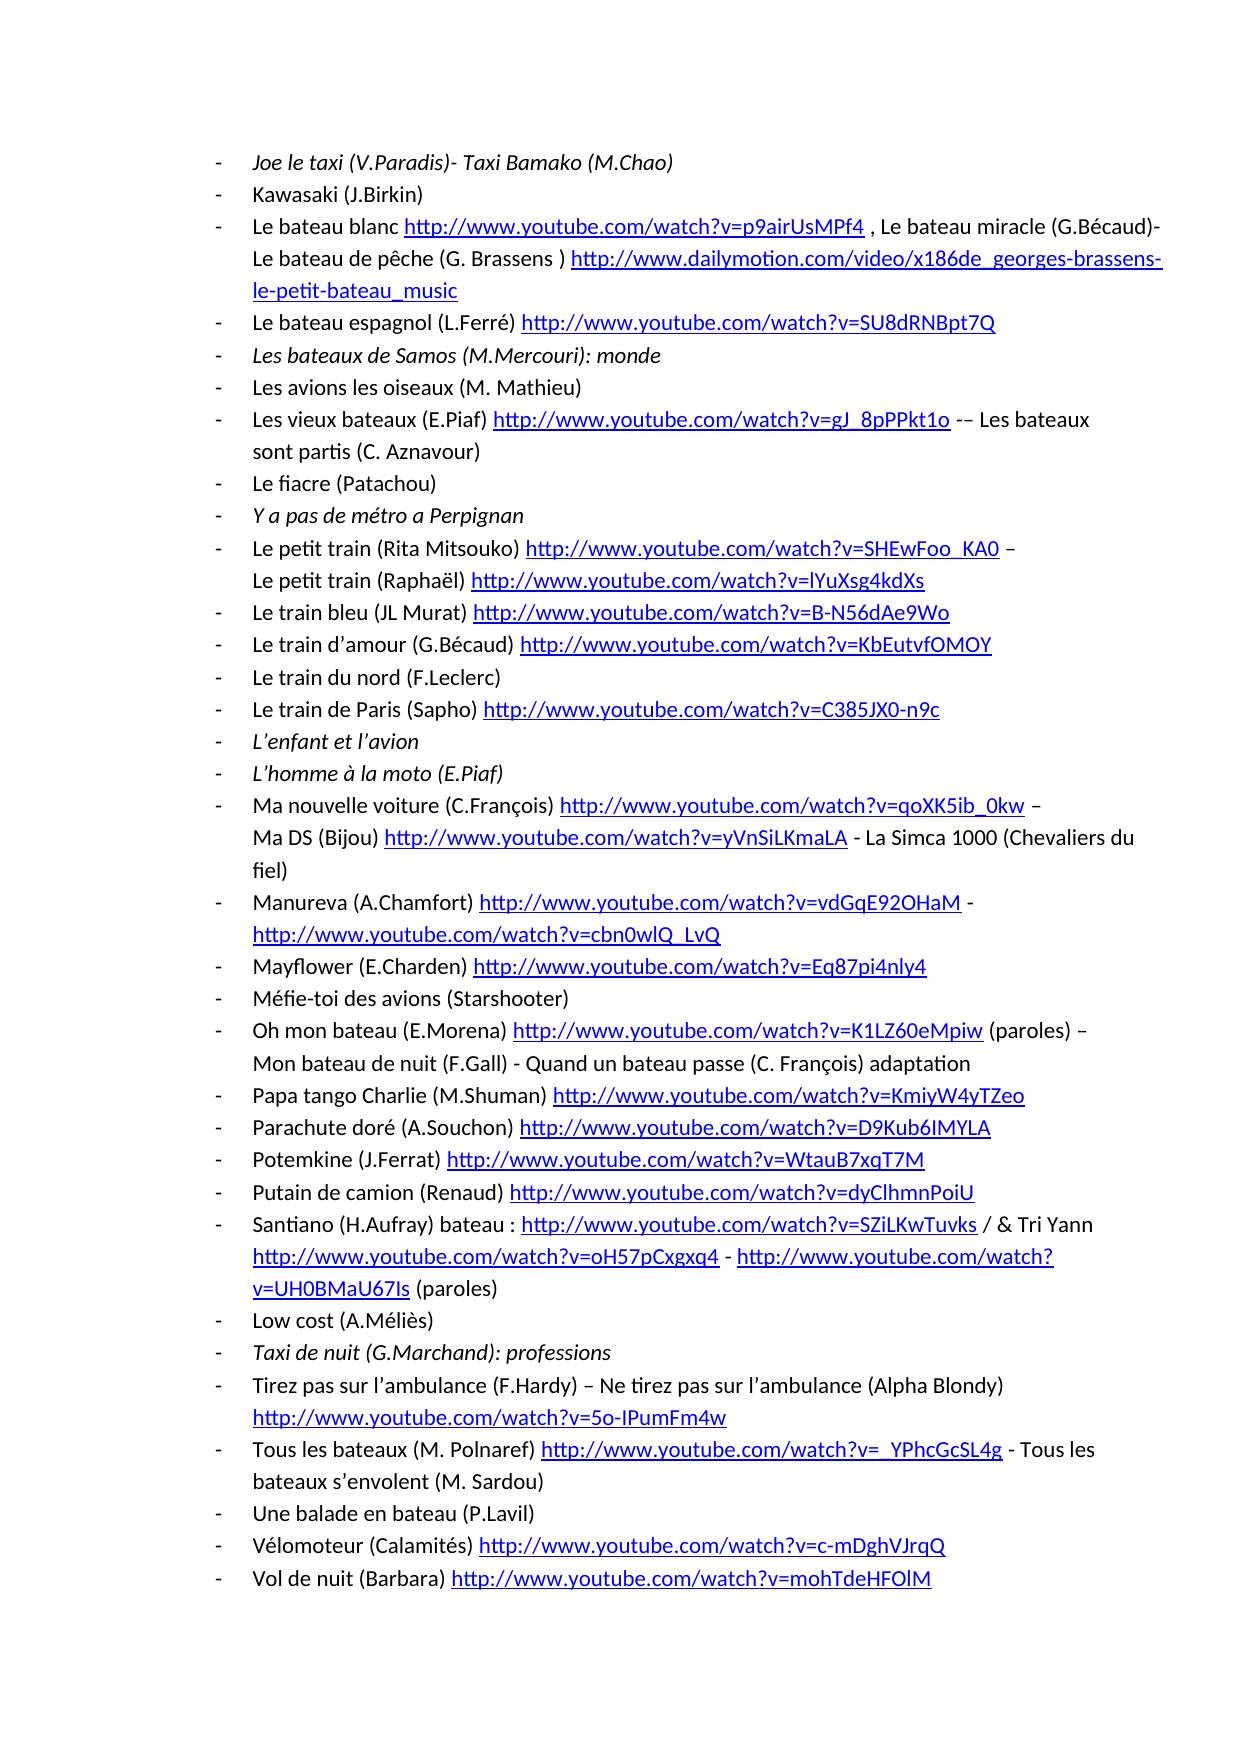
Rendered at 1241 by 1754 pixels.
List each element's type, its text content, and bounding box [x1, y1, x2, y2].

list Ma nouvelle voiture (C.François) http://www.youtube.com/watch?v=qoXK5ib_0kw – Ma DS (Bijou) http://www.youtube.com/watch?v=yVnSiLKmaLA - La Simca 1000 (Chevaliers du fiel) [215, 791, 1167, 884]
list Le train du nord (F.Leclerc) [215, 663, 1107, 691]
list Le bateau espagnol (L.Ferré) http://www.youtube.com/watch?v=SU8dRNBpt7Q [215, 308, 1107, 337]
list Joe le taxi (V.Paradis)- Taxi Bamako (M.Chao) [215, 148, 1107, 176]
list Potemkine (J.Ferrat) http://www.youtube.com/watch?v=WtauB7xqT7M [215, 1145, 1107, 1173]
list Santiano (H.Aufray) bateau : http://www.youtube.com/watch?v=SZiLKwTuvks / & Tri Yann http://www.youtube.com/watch?v=oH57pCxgxq4 - http://www.youtube.com/watch?v=UH0BMaU67Is (paroles) [215, 1210, 1167, 1302]
list Une balade en bateau (P.Lavil) [215, 1499, 1107, 1527]
list Le train d’amour (G.Bécaud) http://www.youtube.com/watch?v=KbEutvfOMOY [215, 630, 1107, 658]
list Le train bleu (JL Murat) http://www.youtube.com/watch?v=B-N56dAe9Wo [215, 598, 1107, 626]
list Tirez pas sur l’ambulance (F.Hardy) – Ne tirez pas sur l’ambulance (Alpha Blondy) http://www.youtube.com/watch?v=5o-IPumFm4w [215, 1371, 1107, 1431]
list Le train de Paris (Sapho) http://www.youtube.com/watch?v=C385JX0-n9c [215, 695, 1107, 723]
list Les avions les oiseaux (M. Mathieu) [215, 373, 1107, 401]
list Manureva (A.Chamfort) http://www.youtube.com/watch?v=vdGqE92OHaM - http://www.youtube.com/watch?v=cbn0wlQ_LvQ [215, 888, 1107, 948]
list Méfie-toi des avions (Starshooter) [215, 984, 1107, 1012]
list Y a pas de métro a Perpignan [215, 502, 1107, 530]
list Oh mon bateau (E.Morena) http://www.youtube.com/watch?v=K1LZ60eMpiw (paroles) – Mon bateau de nuit (F.Gall) - Quand un bateau passe (C. François) adaptation [215, 1017, 1107, 1077]
list Mayflower (E.Charden) http://www.youtube.com/watch?v=Eq87pi4nly4 [215, 952, 1107, 980]
list Vol de nuit (Barbara) http://www.youtube.com/watch?v=mohTdeHFOlM [215, 1564, 1107, 1592]
list Low cost (A.Méliès) [215, 1306, 1167, 1334]
list Parachute doré (A.Souchon) http://www.youtube.com/watch?v=D9Kub6IMYLA [215, 1113, 1107, 1141]
list Les bateaux de Samos (M.Mercouri): monde [215, 341, 1107, 369]
list Tous les bateaux (M. Polnaref) http://www.youtube.com/watch?v=_YPhcGcSL4g - Tous les bateaux s’envolent (M. Sardou) [215, 1435, 1107, 1495]
list Le petit train (Rita Mitsouko) http://www.youtube.com/watch?v=SHEwFoo_KA0 – Le petit train (Raphaël) http://www.youtube.com/watch?v=lYuXsg4kdXs [215, 534, 1107, 594]
list Putain de camion (Renaud) http://www.youtube.com/watch?v=dyClhmnPoiU [215, 1178, 1107, 1206]
list L’homme à la moto (E.Piaf) [215, 759, 1107, 787]
list Vélomoteur (Calamités) http://www.youtube.com/watch?v=c-mDghVJrqQ [215, 1532, 1107, 1560]
list Le fiacre (Patachou) [215, 469, 1107, 497]
list Kawasaki (J.Birkin) [215, 180, 1107, 208]
list Taxi de nuit (G.Marchand): professions [215, 1338, 1107, 1367]
list Papa tango Charlie (M.Shuman) http://www.youtube.com/watch?v=KmiyW4yTZeo [215, 1081, 1181, 1109]
list Les vieux bateaux (E.Piaf) http://www.youtube.com/watch?v=gJ_8pPPkt1o -– Les bateaux sont partis (C. Aznavour) [215, 405, 1107, 465]
list Le bateau blanc http://www.youtube.com/watch?v=p9airUsMPf4 , Le bateau miracle (G.Bécaud)- Le bateau de pêche (G. Brassens ) http://www.dailymotion.com/video/x186de_georges-brassens-le-petit-bateau_music [215, 212, 1167, 304]
list L’enfant et l’avion [215, 727, 1107, 755]
